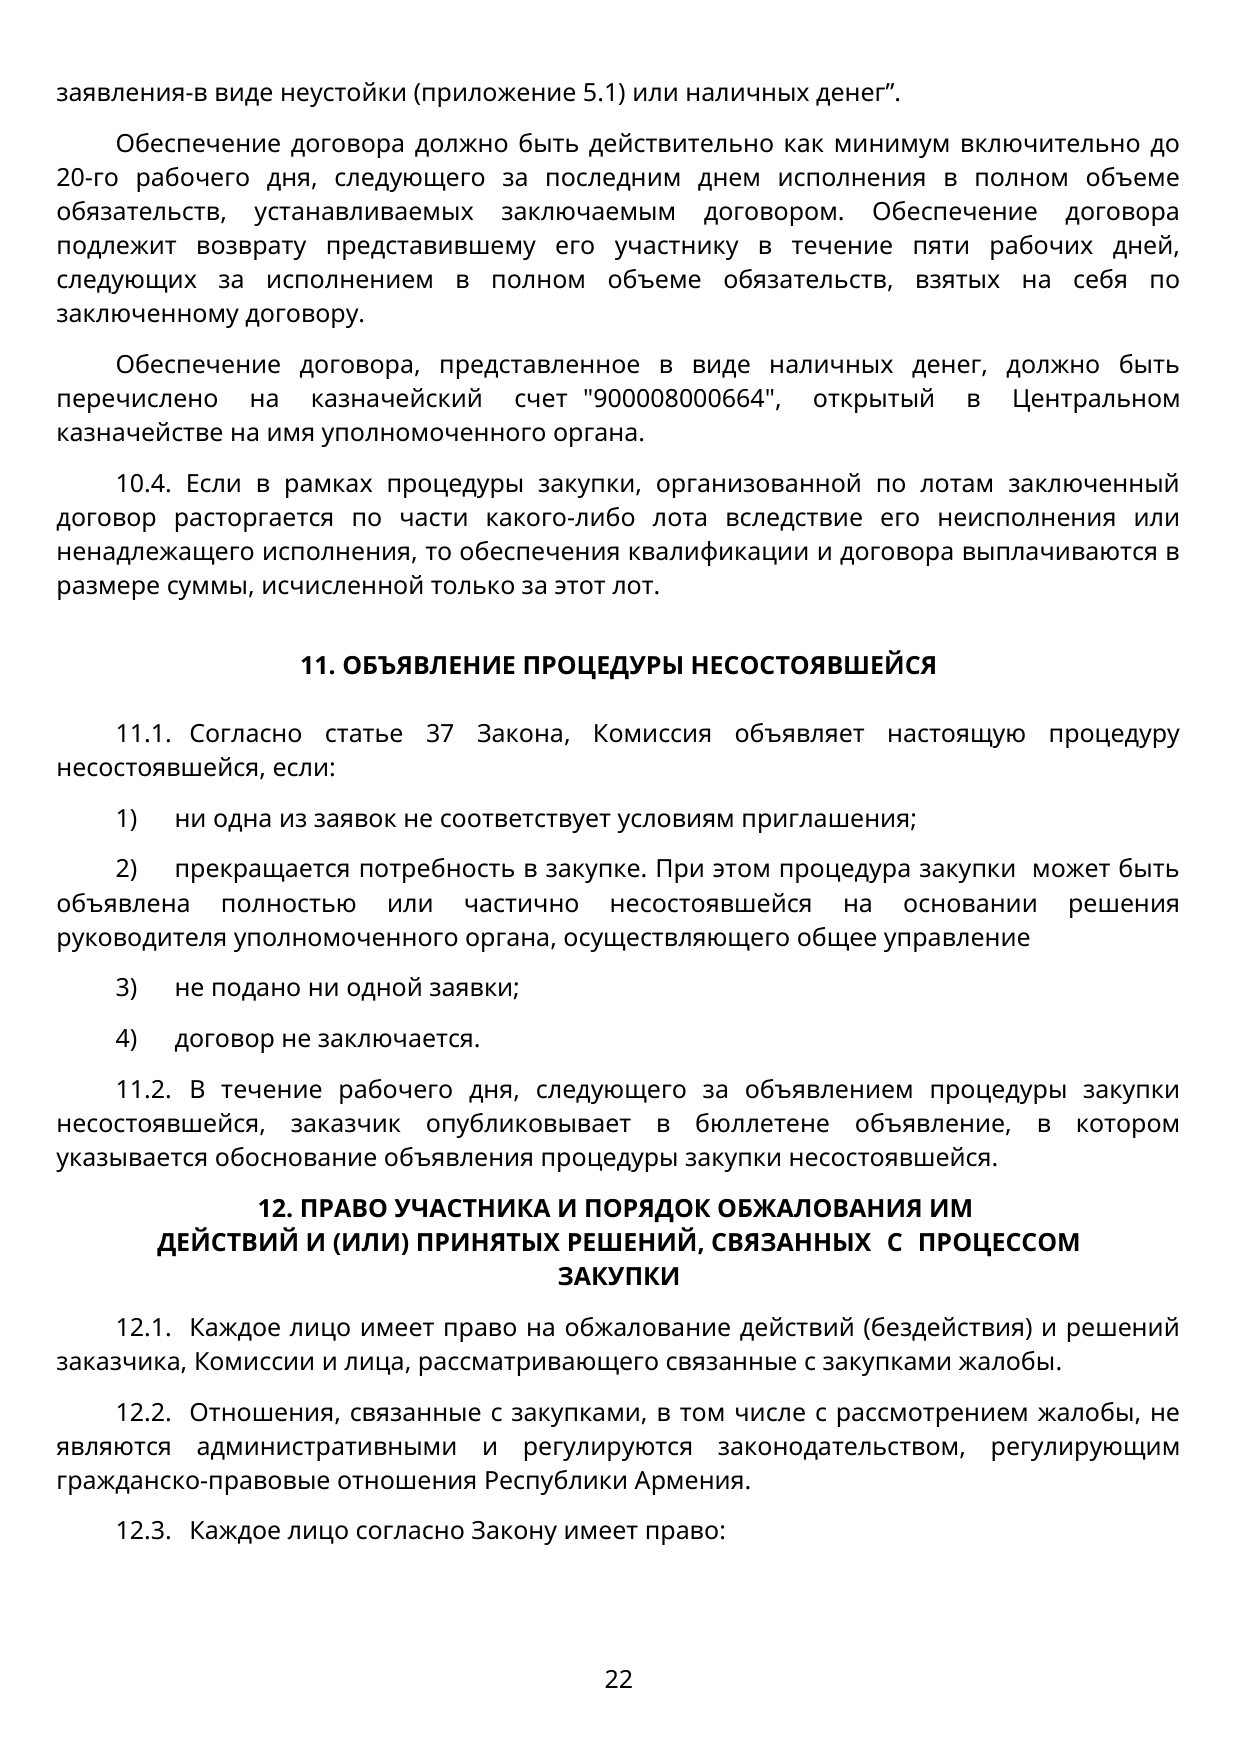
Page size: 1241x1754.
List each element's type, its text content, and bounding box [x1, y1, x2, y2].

text 3) не подано ни одной заявки; [56, 970, 1181, 1004]
text 4) договор не заключается. [56, 1021, 1181, 1055]
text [56, 75, 1181, 109]
text 1) ни одна из заявок не соответствует условиям приглашения; [56, 800, 1181, 834]
text Обеспечение договора должно быть действительно как минимум включительно до 20-го рабочего дня, следующего за последним днем исполнения в полном объеме обязательств, устанавливаемых заключаемым договором. Обеспечение договора подлежит возврату представившему его участнику в течение пяти рабочих дней, следующих за исполнением в полном объеме обязательств, взятых на себя по заключенному договору. [56, 126, 1181, 330]
text 12. ПРАВО УЧАСТНИКА И ПОРЯДОК ОБЖАЛОВАНИЯ ИМ ДЕЙСТВИЙ И (ИЛИ) ПРИНЯТЫХ РЕШЕНИЙ, СВЯЗАННЫХ С ПРОЦЕССОМ ЗАКУПКИ [115, 1190, 1122, 1293]
text 11.2. В течение рабочего дня, следующего за объявлением процедуры закупки несостоявшейся, заказчик опубликовывает в бюллетене объявление, в котором указывается обоснование объявления процедуры закупки несостоявшейся. [56, 1071, 1181, 1174]
text 12.1. Каждое лицо имеет право на обжалование действий (бездействия) и решений заказчика, Комиссии и лица, рассматривающего связанные с закупками жалобы. [56, 1309, 1181, 1377]
text 12.3. Каждое лицо согласно Закону имеет право: [56, 1513, 1181, 1547]
text 10.4. Если в рамках процедуры закупки, организованной по лотам заключенный договор расторгается по части какого-либо лота вследствие его неисполнения или ненадлежащего исполнения, то обеспечения квалификации и договора выплачиваются в размере суммы, исчисленной только за этот лот. [56, 466, 1181, 602]
text 12.2. Отношения, связанные с закупками, в том числе с рассмотрением жалобы, не являются административными и регулируются законодательством, регулирующим гражданско-правовые отношения Республики Армения. [56, 1394, 1181, 1496]
text 2) прекращается потребность в закупке. При этом процедура закупки может быть объявлена полностью или частично несостоявшейся на основании решения руководителя уполномоченного органа, осуществляющего общее управление [56, 851, 1181, 953]
text 11. ОБЪЯВЛЕНИЕ ПРОЦЕДУРЫ НЕСОСТОЯВШЕЙСЯ [56, 647, 1181, 682]
text 11.1. Согласно статье 37 Закона, Комиссия объявляет настоящую процедуру несостоявшейся, если: [56, 716, 1181, 784]
text Обеспечение договора, представленное в виде наличных денег, должно быть перечислено на казначейский счет "900008000664", открытый в Центральном казначействе на имя уполномоченного органа. [56, 347, 1181, 449]
